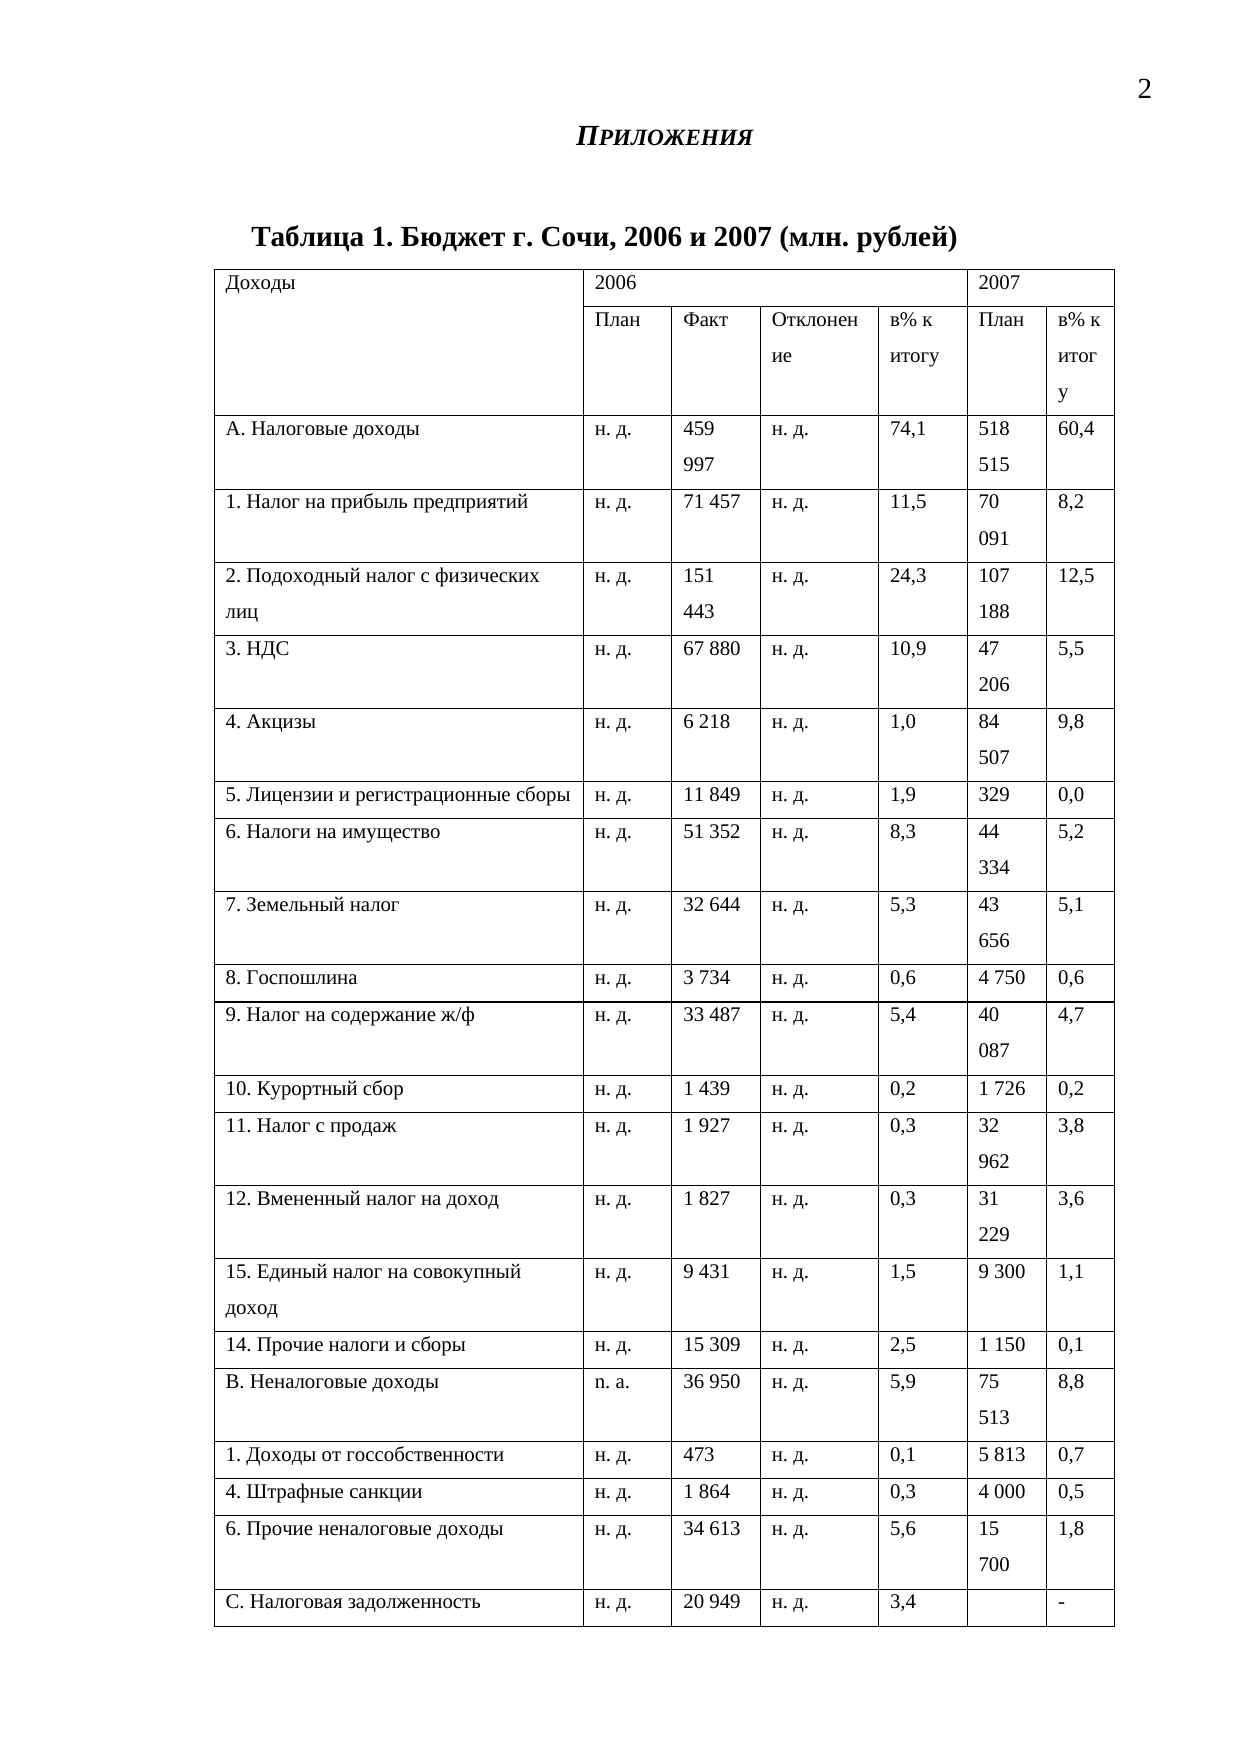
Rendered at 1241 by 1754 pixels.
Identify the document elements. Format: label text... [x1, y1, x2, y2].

table_cell 5,4 [879, 1003, 967, 1074]
table_cell н. д. [584, 1076, 671, 1112]
table_cell 4 000 [968, 1479, 1046, 1515]
table_cell Отклонение [761, 307, 878, 415]
table_cell 15 309 [672, 1332, 760, 1368]
table_cell - [1047, 1590, 1114, 1626]
table_cell 8,3 [879, 819, 967, 891]
table_cell н. д. [761, 892, 878, 964]
table_cell 4,7 [1047, 1003, 1114, 1074]
table_cell 11,5 [879, 490, 967, 562]
table_cell 3. НДС [215, 636, 583, 708]
table_cell C. Налоговая задолженность [215, 1590, 583, 1626]
table_cell 1. Доходы от госсобственности [215, 1442, 583, 1478]
table_cell н. д. [584, 490, 671, 562]
table_cell н. д. [761, 1186, 878, 1258]
table_cell 11. Налог с продаж [215, 1113, 583, 1185]
table_cell 6. Прочие неналоговые доходы [215, 1516, 583, 1588]
table_cell 1,1 [1047, 1259, 1114, 1331]
table_cell 3 734 [672, 965, 760, 1001]
table_cell 5,5 [1047, 636, 1114, 708]
table_cell 1,5 [879, 1259, 967, 1331]
table_cell 5,9 [879, 1369, 967, 1441]
table_cell 329 [968, 782, 1046, 818]
table_cell 12,5 [1047, 563, 1114, 635]
table_cell н. д. [584, 782, 671, 818]
table_cell 9,8 [1047, 709, 1114, 781]
table_cell 0,2 [879, 1076, 967, 1112]
table_cell н. д. [584, 636, 671, 708]
table_cell н. д. [584, 1003, 671, 1074]
table_cell 1 927 [672, 1113, 760, 1185]
table_cell 1,9 [879, 782, 967, 818]
table_cell A. Налоговые доходы [215, 416, 583, 488]
table_cell н. д. [761, 563, 878, 635]
table_cell 0,5 [1047, 1479, 1114, 1515]
table_cell 14. Прочие налоги и сборы [215, 1332, 583, 1368]
table_cell 47 206 [968, 636, 1046, 708]
table_cell н. д. [761, 1442, 878, 1478]
table_cell 7. Земельный налог [215, 892, 583, 964]
table_cell 2,5 [879, 1332, 967, 1368]
table_cell 5,6 [879, 1516, 967, 1588]
table_cell 5,3 [879, 892, 967, 964]
table_cell в% к итогу [1047, 307, 1114, 415]
table_header Доходы [215, 270, 583, 415]
table_cell 0,3 [879, 1113, 967, 1185]
table_cell 1 827 [672, 1186, 760, 1258]
table_cell 9 300 [968, 1259, 1046, 1331]
table_cell 8,2 [1047, 490, 1114, 562]
table_cell н. д. [761, 1479, 878, 1515]
table_cell 0,2 [1047, 1076, 1114, 1112]
table_cell н. д. [761, 416, 878, 488]
table_cell 74,1 [879, 416, 967, 488]
table_cell 60,4 [1047, 416, 1114, 488]
table_cell 44 334 [968, 819, 1046, 891]
table_cell н. д. [584, 709, 671, 781]
table_cell 71 457 [672, 490, 760, 562]
table_cell 9. Налог на содержание ж/ф [215, 1003, 583, 1074]
table_cell н. д. [584, 892, 671, 964]
table_cell 6 218 [672, 709, 760, 781]
table_cell 0,1 [1047, 1332, 1114, 1368]
table_cell B. Неналоговые доходы [215, 1369, 583, 1441]
table_cell 0,0 [1047, 782, 1114, 818]
table_header 2007 [968, 270, 1114, 306]
table_cell 1,0 [879, 709, 967, 781]
table_cell 5,1 [1047, 892, 1114, 964]
table_cell 20 949 [672, 1590, 760, 1626]
table_cell 31 229 [968, 1186, 1046, 1258]
table_cell 33 487 [672, 1003, 760, 1074]
table_cell n. a. [584, 1369, 671, 1441]
table_cell 15. Единый налог на совокупный доход [215, 1259, 583, 1331]
table_cell 4 750 [968, 965, 1046, 1001]
subtitle Приложения [177, 118, 1152, 152]
table_cell 51 352 [672, 819, 760, 891]
table_cell н. д. [584, 416, 671, 488]
table_cell 4. Акцизы [215, 709, 583, 781]
table_cell 0,1 [879, 1442, 967, 1478]
table_cell 12. Вмененный налог на доход [215, 1186, 583, 1258]
table_cell 70 091 [968, 490, 1046, 562]
table_cell 8. Госпошлина [215, 965, 583, 1001]
table_header 2006 [584, 270, 967, 306]
table_cell 1 150 [968, 1332, 1046, 1368]
table_cell 0,6 [1047, 965, 1114, 1001]
table_cell н. д. [761, 1369, 878, 1441]
table_cell 10,9 [879, 636, 967, 708]
table_cell н. д. [584, 1516, 671, 1588]
table_cell 9 431 [672, 1259, 760, 1331]
table_cell н. д. [761, 965, 878, 1001]
table_cell 459 997 [672, 416, 760, 488]
table_cell 10. Курортный сбор [215, 1076, 583, 1112]
table_cell 518 515 [968, 416, 1046, 488]
table_cell н. д. [761, 1003, 878, 1074]
table_cell 151 443 [672, 563, 760, 635]
table_cell 1 726 [968, 1076, 1046, 1112]
table_cell н. д. [584, 563, 671, 635]
table_cell 1,8 [1047, 1516, 1114, 1588]
table_cell 473 [672, 1442, 760, 1478]
table_cell н. д. [761, 1076, 878, 1112]
table_cell н. д. [584, 965, 671, 1001]
table_cell 4. Штрафные санкции [215, 1479, 583, 1515]
table_cell 34 613 [672, 1516, 760, 1588]
table_cell н. д. [584, 1113, 671, 1185]
table_cell 43 656 [968, 892, 1046, 964]
table_cell 75 513 [968, 1369, 1046, 1441]
table_cell н. д. [584, 1332, 671, 1368]
table_cell 84 507 [968, 709, 1046, 781]
table_cell н. д. [584, 1259, 671, 1331]
table_cell 24,3 [879, 563, 967, 635]
table_cell н. д. [761, 490, 878, 562]
table_cell н. д. [761, 636, 878, 708]
table_cell 107 188 [968, 563, 1046, 635]
table_cell 0,3 [879, 1479, 967, 1515]
table_cell 67 880 [672, 636, 760, 708]
table_cell в% к итогу [879, 307, 967, 415]
table_cell н. д. [761, 1259, 878, 1331]
table_cell 6. Налоги на имущество [215, 819, 583, 891]
table_cell н. д. [584, 1186, 671, 1258]
table_cell 5 813 [968, 1442, 1046, 1478]
table_cell План [968, 307, 1046, 415]
table_cell н. д. [761, 1516, 878, 1588]
table_cell 5. Лицензии и регистрационные сборы [215, 782, 583, 818]
table_cell н. д. [584, 1590, 671, 1626]
table_cell 15 700 [968, 1516, 1046, 1588]
table_cell 3,6 [1047, 1186, 1114, 1258]
table_cell н. д. [584, 819, 671, 891]
table_cell 32 962 [968, 1113, 1046, 1185]
table_cell н. д. [584, 1442, 671, 1478]
table_cell 32 644 [672, 892, 760, 964]
table_cell 0,6 [879, 965, 967, 1001]
table_cell 1. Налог на прибыль предприятий [215, 490, 583, 562]
table_cell 3,8 [1047, 1113, 1114, 1185]
table_cell н. д. [761, 782, 878, 818]
table_cell 2. Подоходный налог с физических лиц [215, 563, 583, 635]
table_cell 1 864 [672, 1479, 760, 1515]
table_cell 1 439 [672, 1076, 760, 1112]
table_cell 0,3 [879, 1186, 967, 1258]
table_cell 5,2 [1047, 819, 1114, 891]
table_cell 0,7 [1047, 1442, 1114, 1478]
table_cell н. д. [761, 819, 878, 891]
table_cell н. д. [761, 709, 878, 781]
table_cell 36 950 [672, 1369, 760, 1441]
table_cell н. д. [761, 1590, 878, 1626]
table_cell н. д. [761, 1332, 878, 1368]
table_cell н. д. [761, 1113, 878, 1185]
table_cell Факт [672, 307, 760, 415]
table_cell 3,4 [879, 1590, 967, 1626]
table_cell 8,8 [1047, 1369, 1114, 1441]
table_cell 11 849 [672, 782, 760, 818]
table_cell н. д. [584, 1479, 671, 1515]
table_cell [968, 1590, 1046, 1626]
text Таблица 1. Бюджет г. Сочи, 2006 и 2007 (млн. рублей) [177, 219, 1152, 252]
table_cell План [584, 307, 671, 415]
table_cell 40 087 [968, 1003, 1046, 1074]
